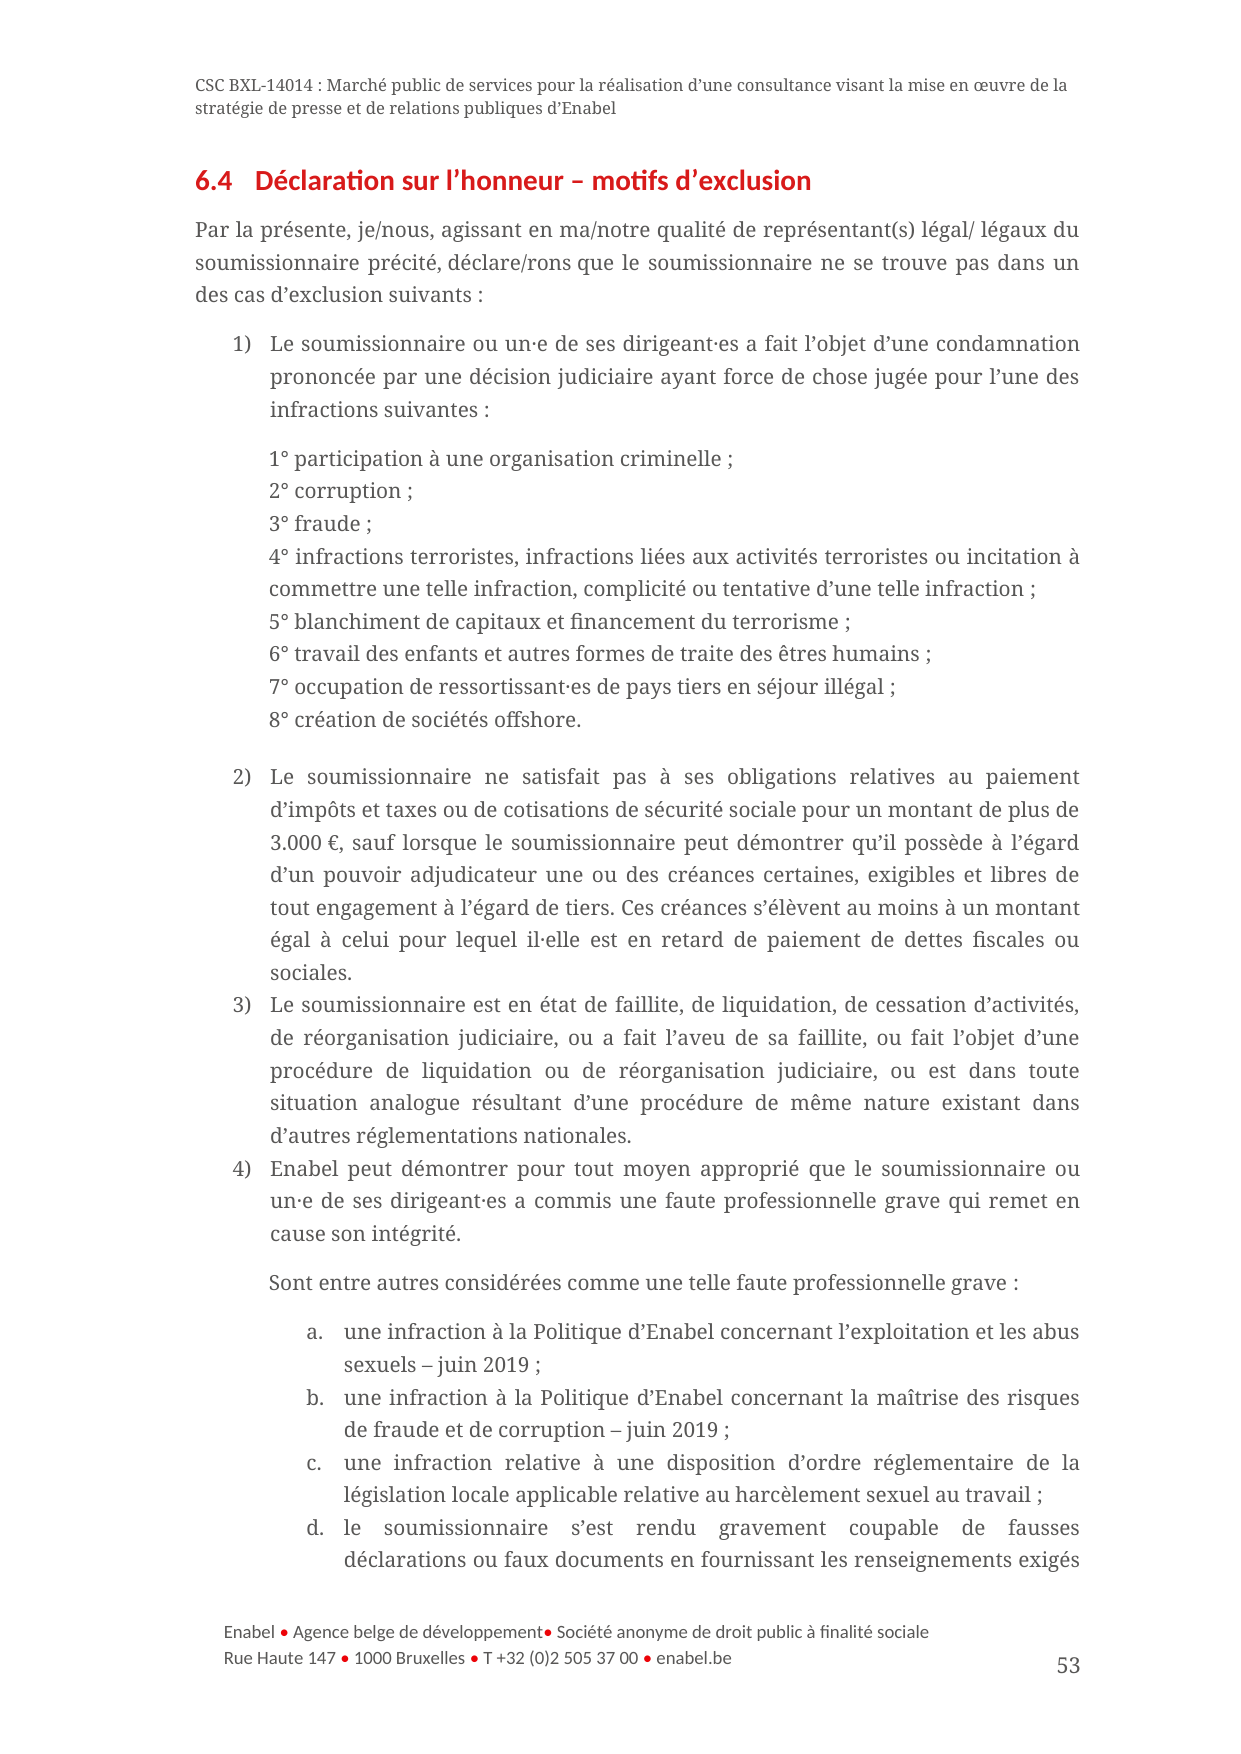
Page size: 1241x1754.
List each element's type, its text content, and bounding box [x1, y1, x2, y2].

text 7° occupation de ressortissant·es de pays tiers en séjour illégal ; [195, 672, 1081, 701]
list une infraction relative à une disposition d’ordre réglementaire de la législation locale applicable relative au harcèlement sexuel au travail ; [306, 1448, 1081, 1509]
text 3° fraude ; [195, 509, 1081, 538]
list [306, 1513, 1081, 1574]
list une infraction à la Politique d’Enabel concernant la maîtrise des risques de fraude et de corruption – juin 2019 ; [306, 1383, 1081, 1444]
text Par la présente, je/nous, agissant en ma/notre qualité de représentant(s) légal/ légaux du soumissionnaire précité, déclare/rons que le soumissionnaire ne se trouve pas dans un des cas d’exclusion suivants : [195, 215, 1081, 309]
list Le soumissionnaire est en état de faillite, de liquidation, de cessation d’activités, de réorganisation judiciaire, ou a fait l’aveu de sa faillite, ou fait l’objet d’une procédure de liquidation ou de réorganisation judiciaire, ou est dans toute situation analogue résultant d’une procédure de même nature existant dans d’autres réglementations nationales. [232, 991, 1081, 1149]
text Sont entre autres considérées comme une telle faute professionnelle grave : [195, 1268, 1081, 1297]
list une infraction à la Politique d’Enabel concernant l’exploitation et les abus sexuels – juin 2019 ; [306, 1317, 1081, 1378]
text 4° infractions terroristes, infractions liées aux activités terroristes ou incitation à commettre une telle infraction, complicité ou tentative d’une telle infraction ; [269, 542, 1081, 603]
subtitle Déclaration sur l’honneur – motifs d’exclusion [195, 162, 1081, 197]
text 2° corruption ; [195, 477, 1081, 505]
list Le soumissionnaire ou un·e de ses dirigeant·es a fait l’objet d’une condamnation prononcée par une décision judiciaire ayant force de chose jugée pour l’une des infractions suivantes : [232, 329, 1081, 423]
list Le soumissionnaire ne satisfait pas à ses obligations relatives au paiement d’impôts et taxes ou de cotisations de sécurité sociale pour un montant de plus de 3.000 €, sauf lorsque le soumissionnaire peut démontrer qu’il possède à l’égard d’un pouvoir adjudicateur une ou des créances certaines, exigibles et libres de tout engagement à l’égard de tiers. Ces créances s’élèvent au moins à un montant égal à celui pour lequel il·elle est en retard de paiement de dettes fiscales ou sociales. [232, 762, 1081, 986]
list Enabel peut démontrer pour tout moyen approprié que le soumissionnaire ou un·e de ses dirigeant·es a commis une faute professionnelle grave qui remet en cause son intégrité. [232, 1154, 1081, 1247]
text 8° création de sociétés offshore. [195, 705, 1081, 733]
text 5° blanchiment de capitaux et financement du terrorisme ; [195, 607, 1081, 635]
text 6° travail des enfants et autres formes de traite des êtres humains ; [195, 639, 1081, 668]
text 1° participation à une organisation criminelle ; [195, 444, 1081, 472]
